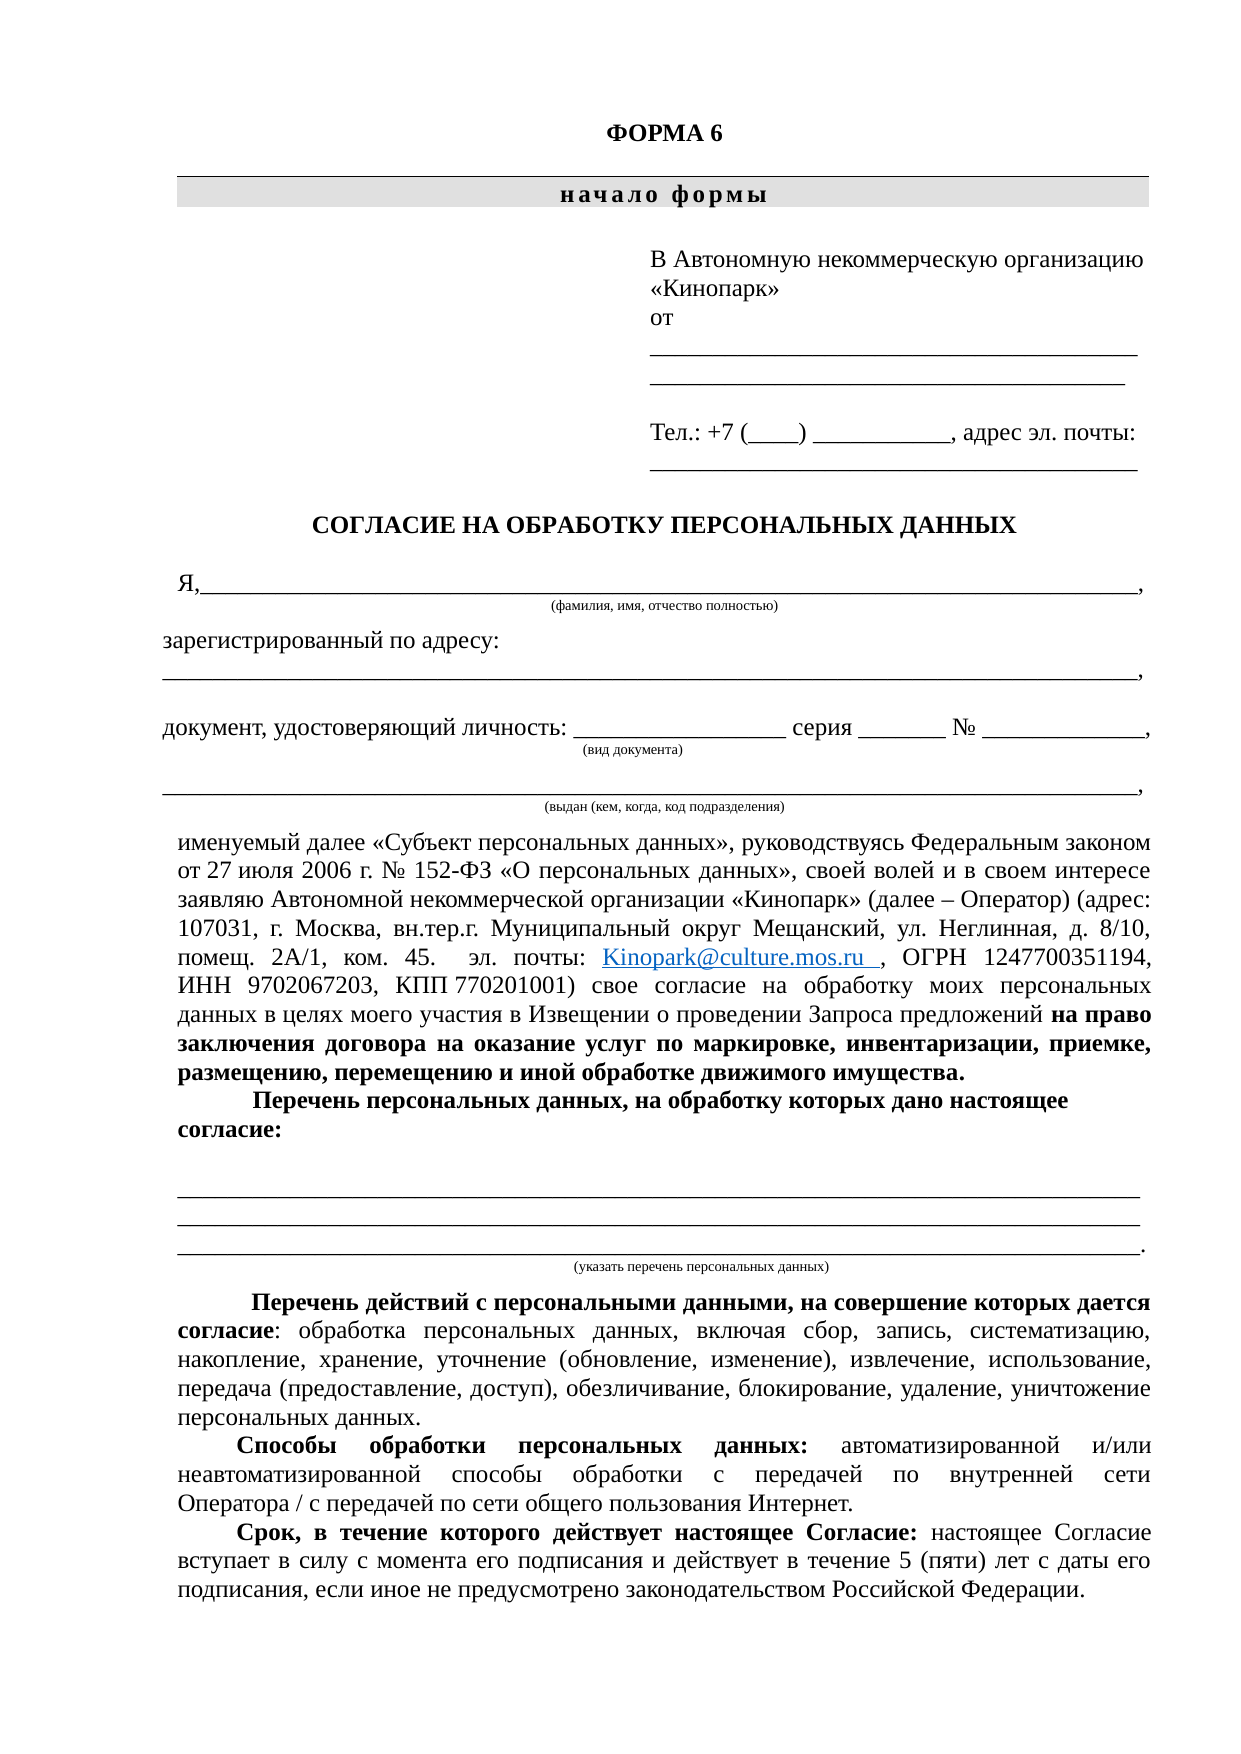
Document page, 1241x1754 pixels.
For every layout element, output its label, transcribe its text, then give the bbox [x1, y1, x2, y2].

text _______________________________________________________________________________________________________________________________________________________________________________________________________________________________________. [177, 1172, 1152, 1258]
text зарегистрированный по адресу: [162, 626, 1152, 654]
text начало формы [177, 177, 1149, 207]
text (указать перечень персональных данных) [177, 1258, 1152, 1287]
text документ, удостоверяющий личность: _________________ серия _______ № _____________, [162, 712, 1152, 741]
text Срок, в течение которого действует настоящее Согласие: настоящее Согласие вступает в силу с момента его подписания и действует в течение 5 (пяти) лет с даты его подписания, если иное не предусмотрено законодательством Российской Федерации. [177, 1517, 1152, 1603]
text Я,___________________________________________________________________________, [177, 568, 1152, 597]
text (фамилия, имя, отчество полностью) [177, 597, 1152, 626]
text (выдан (кем, когда, код подразделения) [177, 798, 1152, 827]
text (вид документа) [546, 741, 1152, 769]
table_header В Автономную некоммерческую организацию «Кинопарк» от _____________________________________________________________________________ Тел.: +7 (____) ___________, адрес эл. почты: _______________________________________ [177, 236, 1152, 511]
text ______________________________________________________________________________, [162, 769, 1152, 798]
text именуемый далее «Субъект персональных данных», руководствуясь Федеральным законом от 27 июля 2006 г. № 152-ФЗ «О персональных данных», своей волей и в своем интересе заявляю Автономной некоммерческой организации «Кинопарк» (далее – Оператор) (адрес: 107031, г. Москва, вн.тер.г. Муниципальный округ Мещанский, ул. Неглинная, д. 8/10, помещ. 2А/1, ком. 45. эл. почты: Kinopark@culture.mos.ru , ОГРН 1247700351194, ИНН 9702067203, КПП 770201001) свое согласие на обработку моих персональных данных в целях моего участия в Извещении о проведении Запроса предложений на право заключения договора на оказание услуг по маркировке, инвентаризации, приемке, размещению, перемещению и иной обработке движимого имущества. [177, 827, 1152, 1086]
text Перечень персональных данных, на обработку которых дано настоящее согласие: [177, 1086, 1152, 1143]
text ______________________________________________________________________________, [162, 654, 1152, 683]
text ФОРМА 6 [177, 118, 1152, 147]
text Перечень действий с персональными данными, на совершение которых дается согласие: обработка персональных данных, включая сбор, запись, систематизацию, накопление, хранение, уточнение (обновление, изменение), извлечение, использование, передача (предоставление, доступ), обезличивание, блокирование, удаление, уничтожение персональных данных. [177, 1287, 1152, 1431]
text СОГЛАСИЕ НА ОБРАБОТКУ ПЕРСОНАЛЬНЫХ ДАННЫХ [177, 511, 1152, 539]
text Способы обработки персональных данных: автоматизированной и/или неавтоматизированной способы обработки с передачей по внутренней сети Оператора / с передачей по сети общего пользования Интернет. [177, 1431, 1152, 1517]
